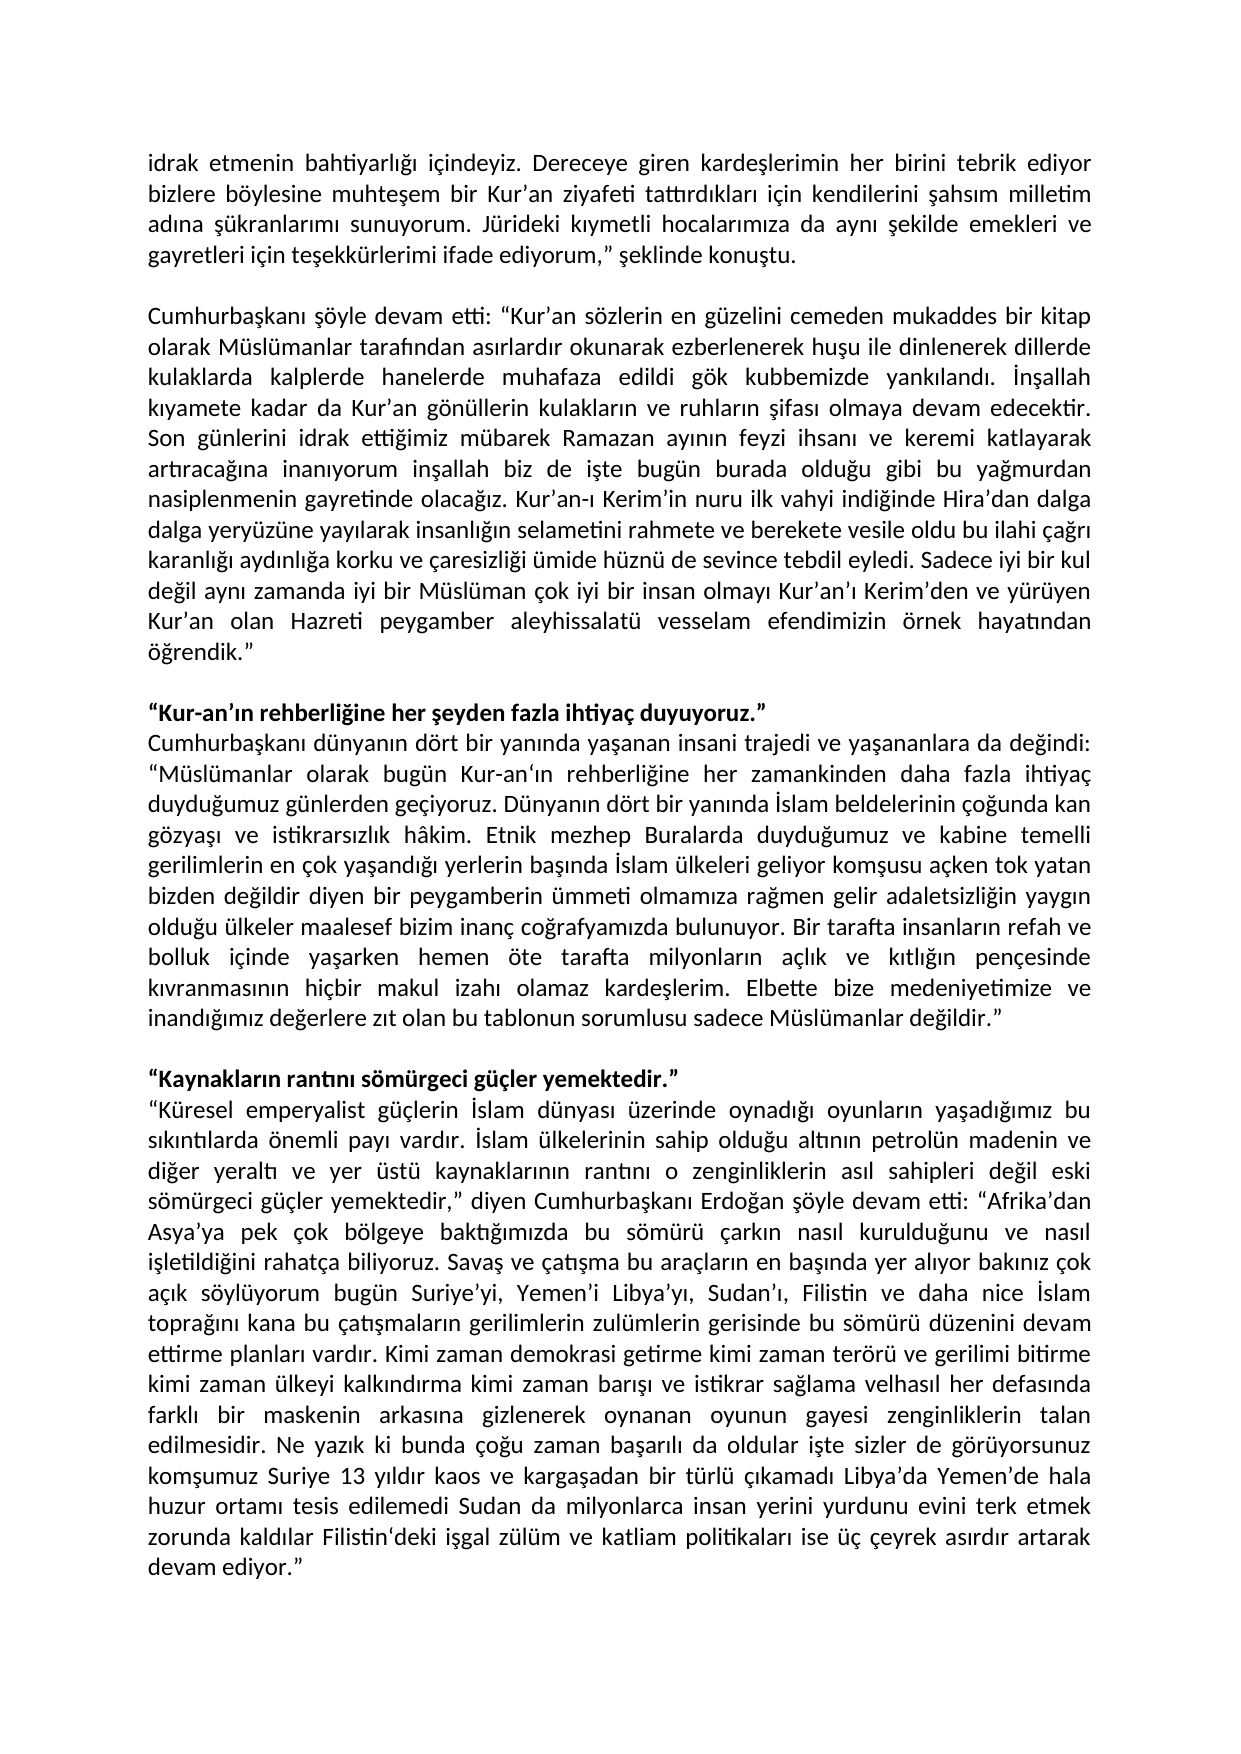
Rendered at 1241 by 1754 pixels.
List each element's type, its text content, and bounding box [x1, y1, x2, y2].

text “Kaynakların rantını sömürgeci güçler yemektedir.” [148, 1063, 1093, 1094]
text “Küresel emperyalist güçlerin İslam dünyası üzerinde oynadığı oyunların yaşadığımız bu sıkıntılarda önemli payı vardır. İslam ülkelerinin sahip olduğu altının petrolün madenin ve diğer yeraltı ve yer üstü kaynaklarının rantını o zenginliklerin asıl sahipleri değil eski sömürgeci güçler yemektedir,” diyen Cumhurbaşkanı Erdoğan şöyle devam etti: “Afrika’dan Asya’ya pek çok bölgeye baktığımızda bu sömürü çarkın nasıl kurulduğunu ve nasıl işletildiğini rahatça biliyoruz. Savaş ve çatışma bu araçların en başında yer alıyor bakınız çok açık söylüyorum bugün Suriye’yi, Yemen’i Libya’yı, Sudan’ı, Filistin ve daha nice İslam toprağını kana bu çatışmaların gerilimlerin zulümlerin gerisinde bu sömürü düzenini devam ettirme planları vardır. Kimi zaman demokrasi getirme kimi zaman terörü ve gerilimi bitirme kimi zaman ülkeyi kalkındırma kimi zaman barışı ve istikrar sağlama velhasıl her defasında farklı bir maskenin arkasına gizlenerek oynanan oyunun gayesi zenginliklerin talan edilmesidir. Ne yazık ki bunda çoğu zaman başarılı da oldular işte sizler de görüyorsunuz komşumuz Suriye 13 yıldır kaos ve kargaşadan bir türlü çıkamadı Libya’da Yemen’de hala huzur ortamı tesis edilemedi Sudan da milyonlarca insan yerini yurdunu evini terk etmek zorunda kaldılar Filistin‘deki işgal zülüm ve katliam politikaları ise üç çeyrek asırdır artarak devam ediyor.” [148, 1094, 1093, 1582]
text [148, 148, 1093, 270]
text “Kur-an’ın rehberliğine her şeyden fazla ihtiyaç duyuyoruz.” [148, 697, 1093, 727]
text Cumhurbaşkanı dünyanın dört bir yanında yaşanan insani trajedi ve yaşananlara da değindi: “Müslümanlar olarak bugün Kur-an‘ın rehberliğine her zamankinden daha fazla ihtiyaç duyduğumuz günlerden geçiyoruz. Dünyanın dört bir yanında İslam beldelerinin çoğunda kan gözyaşı ve istikrarsızlık hâkim. Etnik mezhep Buralarda duyduğumuz ve kabine temelli gerilimlerin en çok yaşandığı yerlerin başında İslam ülkeleri geliyor komşusu açken tok yatan bizden değildir diyen bir peygamberin ümmeti olmamıza rağmen gelir adaletsizliğin yaygın olduğu ülkeler maalesef bizim inanç coğrafyamızda bulunuyor. Bir tarafta insanların refah ve bolluk içinde yaşarken hemen öte tarafta milyonların açlık ve kıtlığın pençesinde kıvranmasının hiçbir makul izahı olamaz kardeşlerim. Elbette bize medeniyetimize ve inandığımız değerlere zıt olan bu tablonun sorumlusu sadece Müslümanlar değildir.” [148, 727, 1093, 1033]
text Cumhurbaşkanı şöyle devam etti: “Kur’an sözlerin en güzelini cemeden mukaddes bir kitap olarak Müslümanlar tarafından asırlardır okunarak ezberlenerek huşu ile dinlenerek dillerde kulaklarda kalplerde hanelerde muhafaza edildi gök kubbemizde yankılandı. İnşallah kıyamete kadar da Kur’an gönüllerin kulakların ve ruhların şifası olmaya devam edecektir. Son günlerini idrak ettiğimiz mübarek Ramazan ayının feyzi ihsanı ve keremi katlayarak artıracağına inanıyorum inşallah biz de işte bugün burada olduğu gibi bu yağmurdan nasiplenmenin gayretinde olacağız. Kur’an-ı Kerim’in nuru ilk vahyi indiğinde Hira’dan dalga dalga yeryüzüne yayılarak insanlığın selametini rahmete ve berekete vesile oldu bu ilahi çağrı karanlığı aydınlığa korku ve çaresizliği ümide hüznü de sevince tebdil eyledi. Sadece iyi bir kul değil aynı zamanda iyi bir Müslüman çok iyi bir insan olmayı Kur’an’ı Kerim’den ve yürüyen Kur’an olan Hazreti peygamber aleyhissalatü vesselam efendimizin örnek hayatından öğrendik.” [148, 300, 1093, 666]
